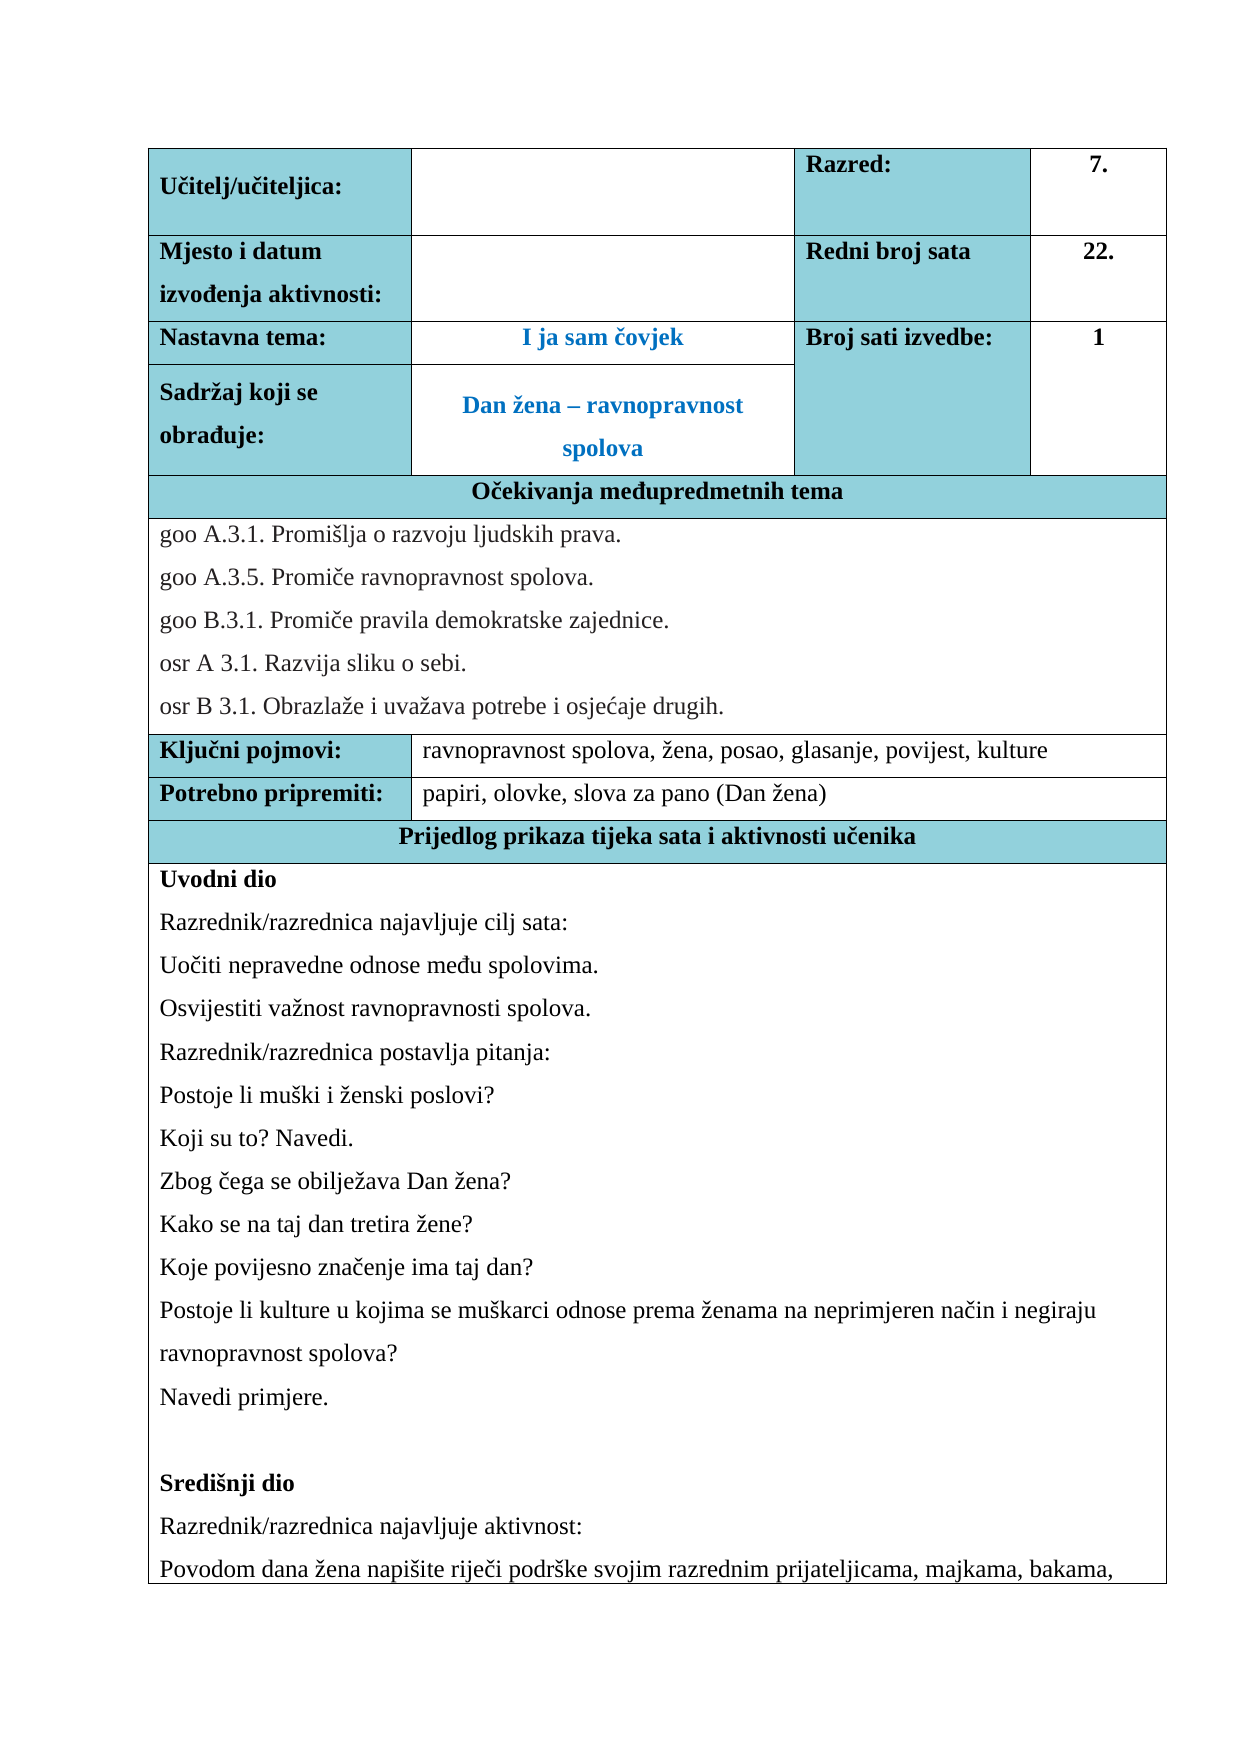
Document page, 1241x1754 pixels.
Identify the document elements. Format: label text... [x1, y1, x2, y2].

table_cell Prijedlog prikaza tijeka sata i aktivnosti učenika [149, 821, 1166, 863]
table_cell Dan žena – ravnopravnost spolova [412, 365, 794, 475]
table_cell Potrebno pripremiti: [149, 778, 411, 820]
table_cell [412, 236, 794, 321]
table_cell I ja sam čovjek [412, 322, 794, 364]
table_cell Broj sati izvedbe: [795, 322, 1030, 475]
table_cell Redni broj sata [795, 236, 1030, 321]
table_cell Nastavna tema: [149, 322, 411, 364]
table_header 7. [1031, 149, 1166, 235]
table_cell Sadržaj koji se obrađuje: [149, 365, 411, 475]
table_cell goo A.3.1. Promišlja o razvoju ljudskih prava. goo A.3.5. Promiče ravnopravnost spolova. goo B.3.1. Promiče pravila demokratske zajednice. osr A 3.1. Razvija sliku o sebi. osr B 3.1. Obrazlaže i uvažava potrebe i osjećaje drugih. [149, 519, 1166, 734]
table_header Učitelj/učiteljica: [149, 149, 411, 235]
table_cell Ključni pojmovi: [149, 735, 411, 777]
table_header Razred: [795, 149, 1030, 235]
table_cell ravnopravnost spolova, žena, posao, glasanje, povijest, kulture [412, 735, 1166, 777]
table_cell 1 [1031, 322, 1166, 475]
table_cell Mjesto i datum izvođenja aktivnosti: [149, 236, 411, 321]
table_cell papiri, olovke, slova za pano (Dan žena) [412, 778, 1166, 820]
table_cell Očekivanja međupredmetnih tema [149, 476, 1166, 518]
table_cell 22. [1031, 236, 1166, 321]
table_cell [149, 864, 1166, 1583]
table_header [412, 149, 794, 235]
